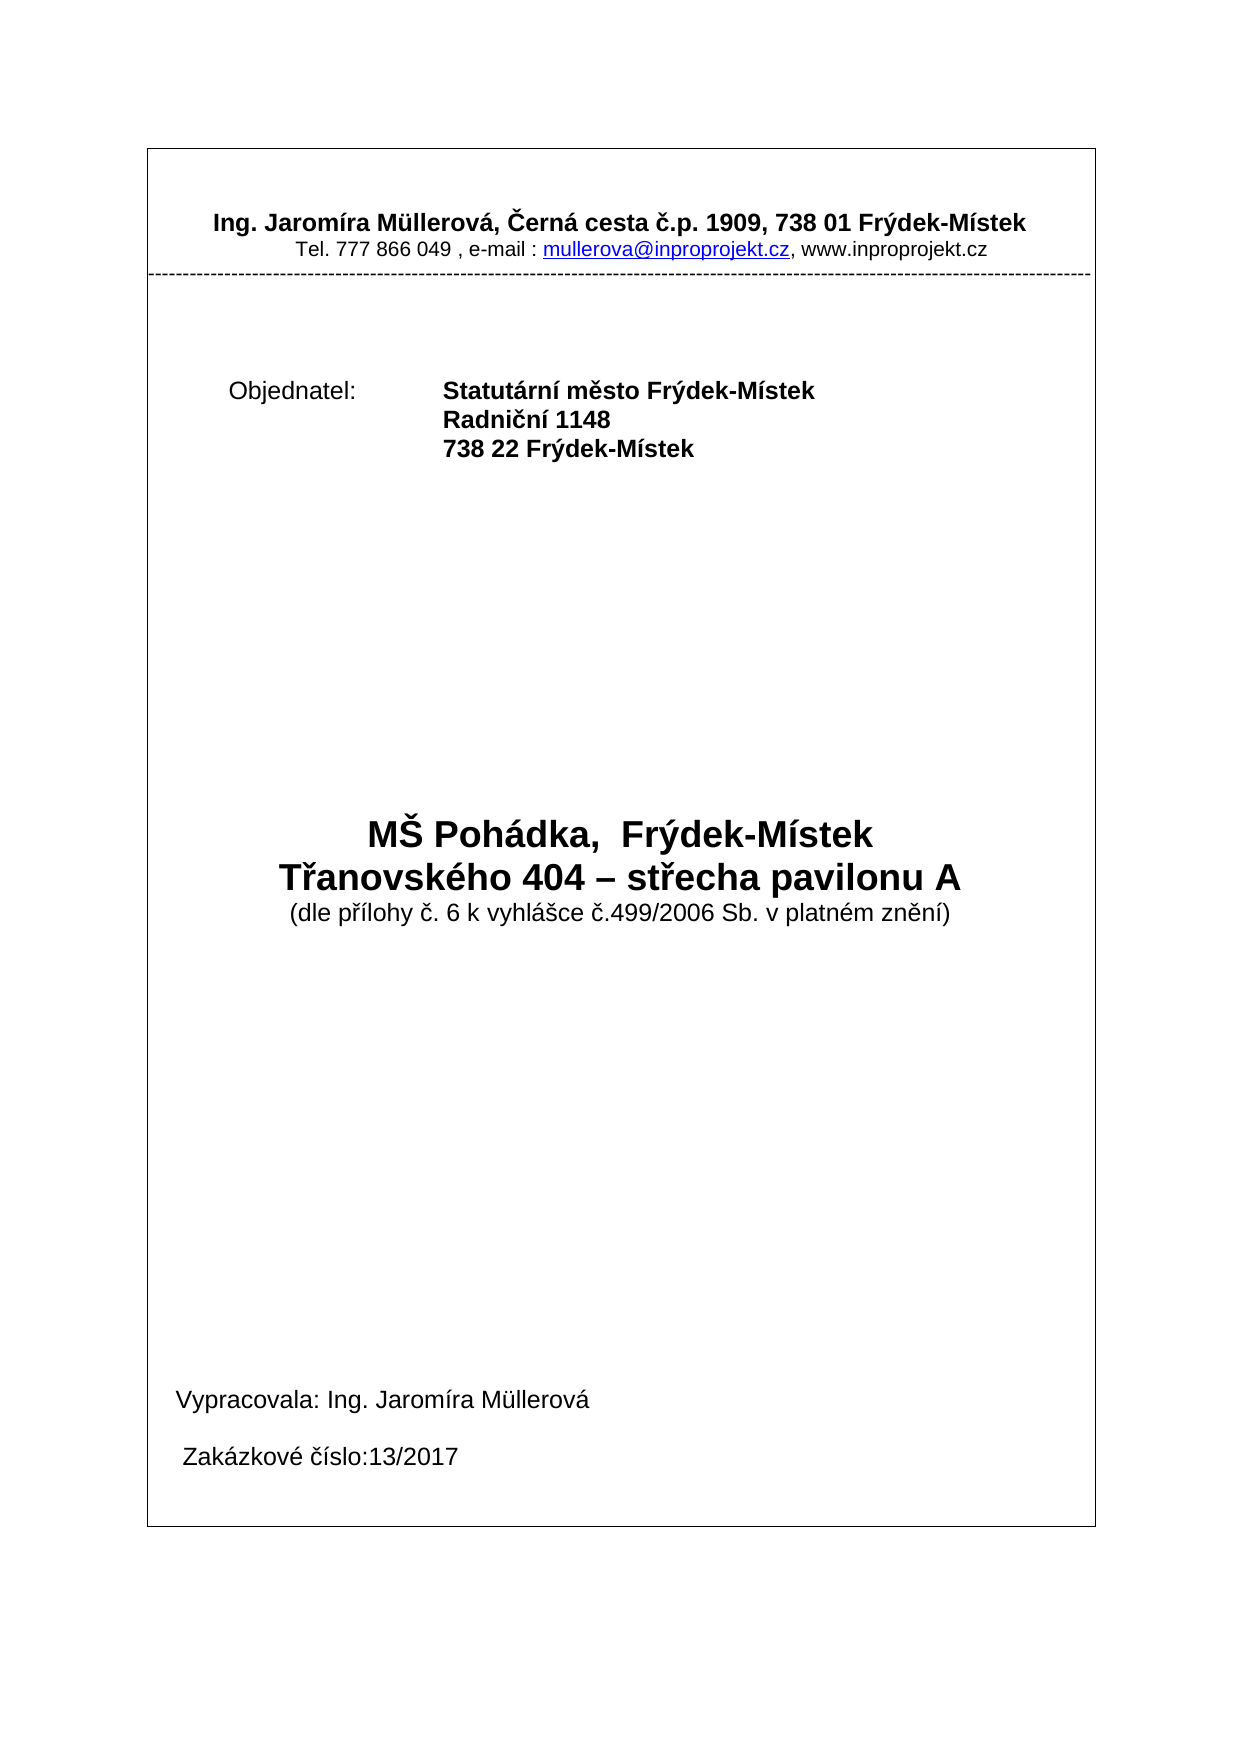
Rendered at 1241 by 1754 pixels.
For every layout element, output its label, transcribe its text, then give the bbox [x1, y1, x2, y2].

text 738 22 Frýdek-Místek [148, 433, 1093, 462]
text ---------------------------------------------------------------------------------------------------------------------------------------- [148, 261, 1093, 285]
text Zakázkové číslo:13/2017 [148, 1442, 1093, 1471]
text Objednatel: Statutární město Frýdek-Místek [148, 376, 1093, 405]
text Tel. 777 866 049 , e-mail : mullerova@inproprojekt.cz, www.inproprojekt.cz [148, 237, 1093, 261]
text Třanovského 404 – střecha pavilonu A [148, 855, 1093, 898]
text Radniční 1148 [148, 405, 1093, 433]
text (dle přílohy č. 6 k vyhlášce č.499/2006 Sb. v platném znění) [148, 898, 1093, 927]
text MŠ Pohádka, Frýdek-Místek [148, 812, 1093, 855]
text Vypracovala: Ing. Jaromíra Müllerová [148, 1385, 1093, 1413]
subtitle Ing. Jaromíra Müllerová, Černá cesta č.p. 1909, 738 01 Frýdek-Místek [148, 208, 1093, 237]
